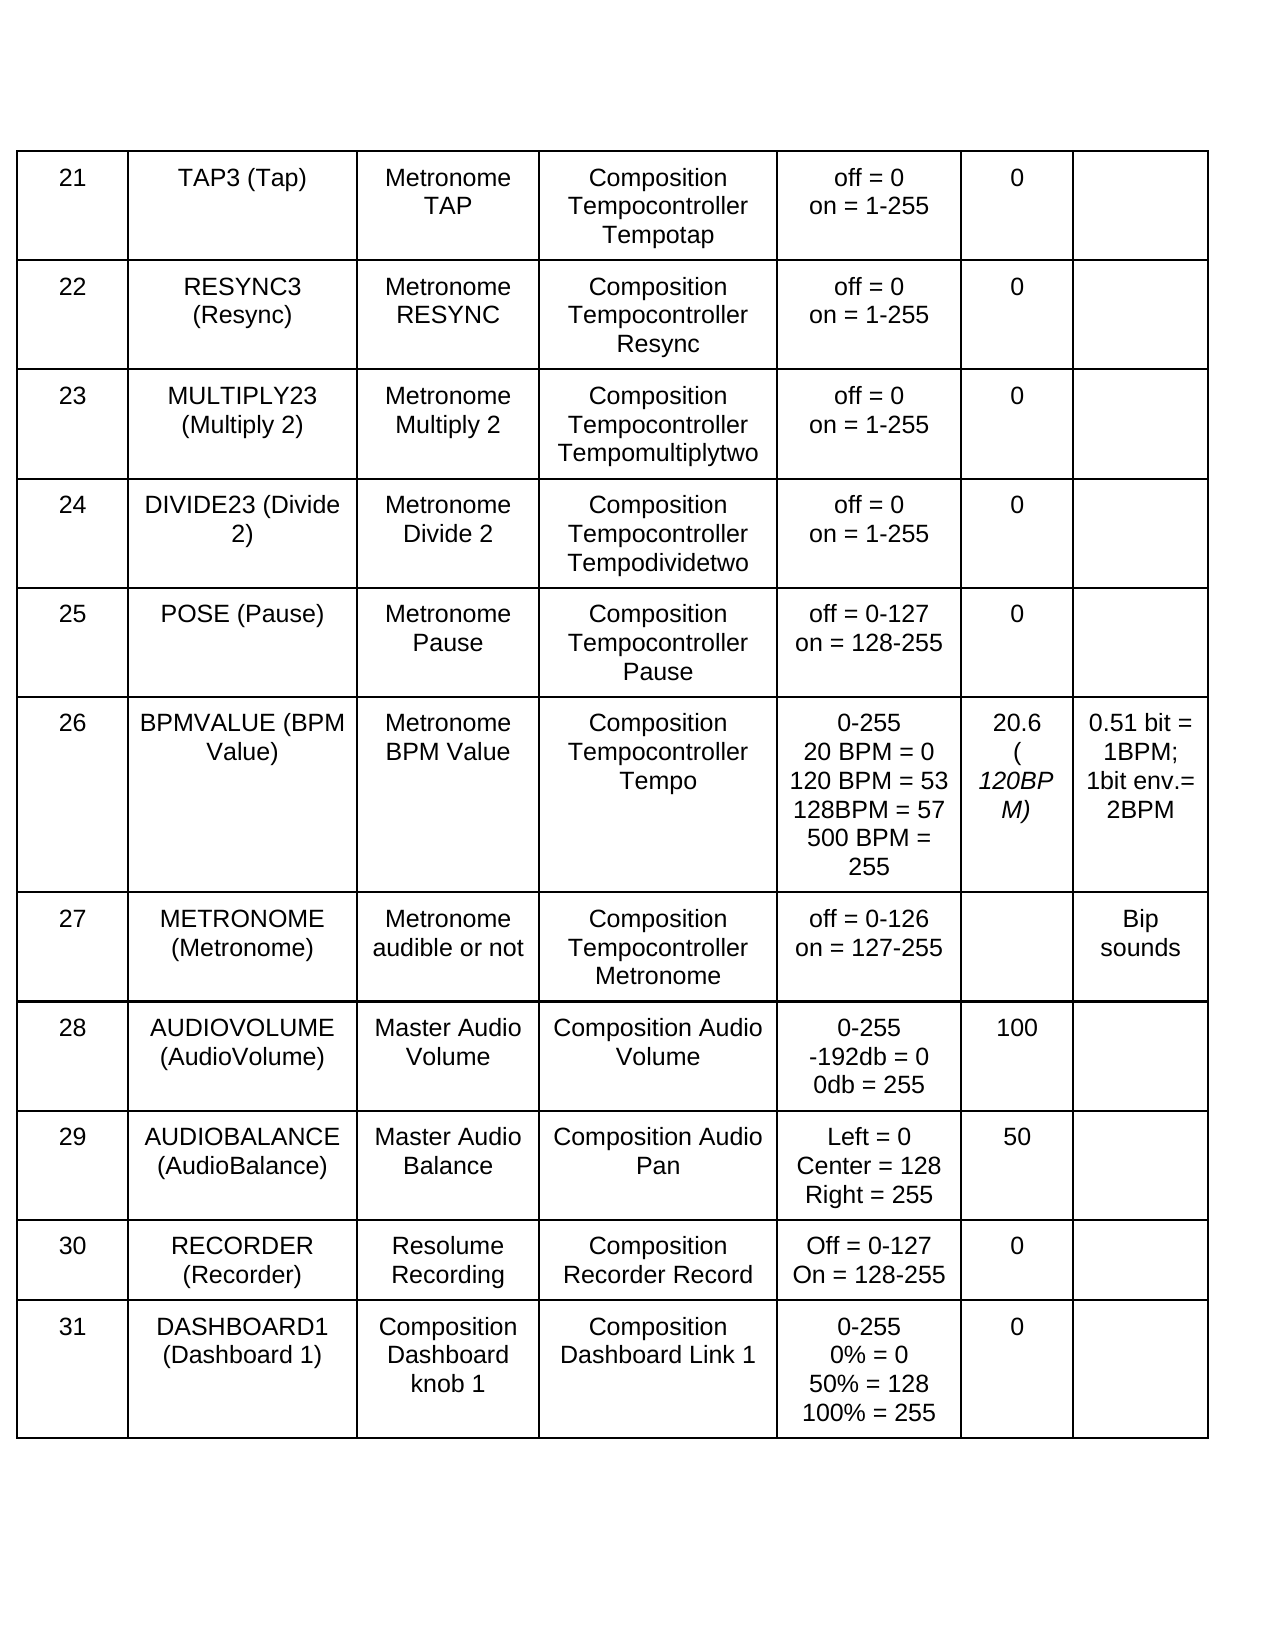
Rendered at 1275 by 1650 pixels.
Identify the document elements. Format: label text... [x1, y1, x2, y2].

table_cell Composition Tempocontroller Tempomultiplytwo [540, 370, 776, 477]
table_cell Bip sounds [1074, 893, 1207, 1000]
table_cell [1074, 261, 1207, 368]
table_cell RECORDER (Recorder) [129, 1221, 356, 1299]
table_cell Metronome TAP [358, 152, 538, 259]
table_cell [1074, 1301, 1207, 1437]
table_cell DASHBOARD1 (Dashboard 1) [129, 1301, 356, 1437]
table_cell 20.6 (120BPM) [962, 698, 1072, 891]
table_cell [962, 893, 1072, 1000]
table_cell Composition Tempocontroller Tempo [540, 698, 776, 891]
table_cell 0 [962, 589, 1072, 696]
table_cell 0 [962, 370, 1072, 477]
table_cell off = 0 on = 1-255 [778, 370, 960, 477]
table_cell Metronome audible or not [358, 893, 538, 1000]
table_cell off = 0 on = 1-255 [778, 261, 960, 368]
table_cell [1074, 480, 1207, 587]
table_cell 21 [18, 152, 127, 259]
table_cell AUDIOVOLUME (AudioVolume) [129, 1003, 356, 1109]
table_cell Composition Tempocontroller Resync [540, 261, 776, 368]
table_cell Composition Tempocontroller Metronome [540, 893, 776, 1000]
table_cell off = 0 on = 1-255 [778, 480, 960, 587]
table_cell 0-255 20 BPM = 0 120 BPM = 53 128BPM = 57 500 BPM = 255 [778, 698, 960, 891]
table_cell 0 [962, 1301, 1072, 1437]
table_cell Resolume Recording [358, 1221, 538, 1299]
table_cell 0 [962, 1221, 1072, 1299]
table_cell 0 [962, 152, 1072, 259]
table_cell Composition Dashboard knob 1 [358, 1301, 538, 1437]
table_cell Master Audio Balance [358, 1112, 538, 1219]
table_cell [1074, 1112, 1207, 1219]
table_cell Composition Audio Pan [540, 1112, 776, 1219]
table_cell 50 [962, 1112, 1072, 1219]
table_cell [1074, 370, 1207, 477]
table_cell AUDIOBALANCE (AudioBalance) [129, 1112, 356, 1219]
table_cell [1074, 152, 1207, 259]
table_cell Left = 0 Center = 128 Right = 255 [778, 1112, 960, 1219]
table_cell 0-255 0% = 0 50% = 128 100% = 255 [778, 1301, 960, 1437]
table_cell 0-255 -192db = 0 0db = 255 [778, 1003, 960, 1109]
table_cell Composition Dashboard Link 1 [540, 1301, 776, 1437]
table_cell 100 [962, 1003, 1072, 1109]
table_cell Master Audio Volume [358, 1003, 538, 1109]
table_cell 25 [18, 589, 127, 696]
table_cell BPMVALUE (BPM Value) [129, 698, 356, 891]
table_cell METRONOME (Metronome) [129, 893, 356, 1000]
table_cell Composition Audio Volume [540, 1003, 776, 1109]
table_cell 26 [18, 698, 127, 891]
table_cell off = 0-127 on = 128-255 [778, 589, 960, 696]
table_cell Metronome RESYNC [358, 261, 538, 368]
table_cell 28 [18, 1003, 127, 1109]
table_cell TAP3 (Tap) [129, 152, 356, 259]
table_cell 23 [18, 370, 127, 477]
table_cell 22 [18, 261, 127, 368]
table_cell 30 [18, 1221, 127, 1299]
table_cell DIVIDE23 (Divide 2) [129, 480, 356, 587]
table_cell [1074, 1221, 1207, 1299]
table_cell Metronome Divide 2 [358, 480, 538, 587]
table_cell off = 0-126 on = 127-255 [778, 893, 960, 1000]
table_cell Composition Tempocontroller Tempodividetwo [540, 480, 776, 587]
table_cell Metronome Pause [358, 589, 538, 696]
table_cell 27 [18, 893, 127, 1000]
table_cell Metronome BPM Value [358, 698, 538, 891]
table_cell Composition Tempocontroller Tempotap [540, 152, 776, 259]
table_cell Composition Recorder Record [540, 1221, 776, 1299]
table_cell 24 [18, 480, 127, 587]
table_cell 0 [962, 480, 1072, 587]
table_cell POSE (Pause) [129, 589, 356, 696]
table_cell MULTIPLY23 (Multiply 2) [129, 370, 356, 477]
table_cell 0 [962, 261, 1072, 368]
table_cell off = 0 on = 1-255 [778, 152, 960, 259]
table_cell 0.51 bit = 1BPM; 1bit env.= 2BPM [1074, 698, 1207, 891]
table_cell [1074, 589, 1207, 696]
table_cell Off = 0-127 On = 128-255 [778, 1221, 960, 1299]
table_cell 31 [18, 1301, 127, 1437]
table_cell [1074, 1003, 1207, 1109]
table_cell Composition Tempocontroller Pause [540, 589, 776, 696]
table_cell RESYNC3 (Resync) [129, 261, 356, 368]
table_cell Metronome Multiply 2 [358, 370, 538, 477]
table_cell 29 [18, 1112, 127, 1219]
